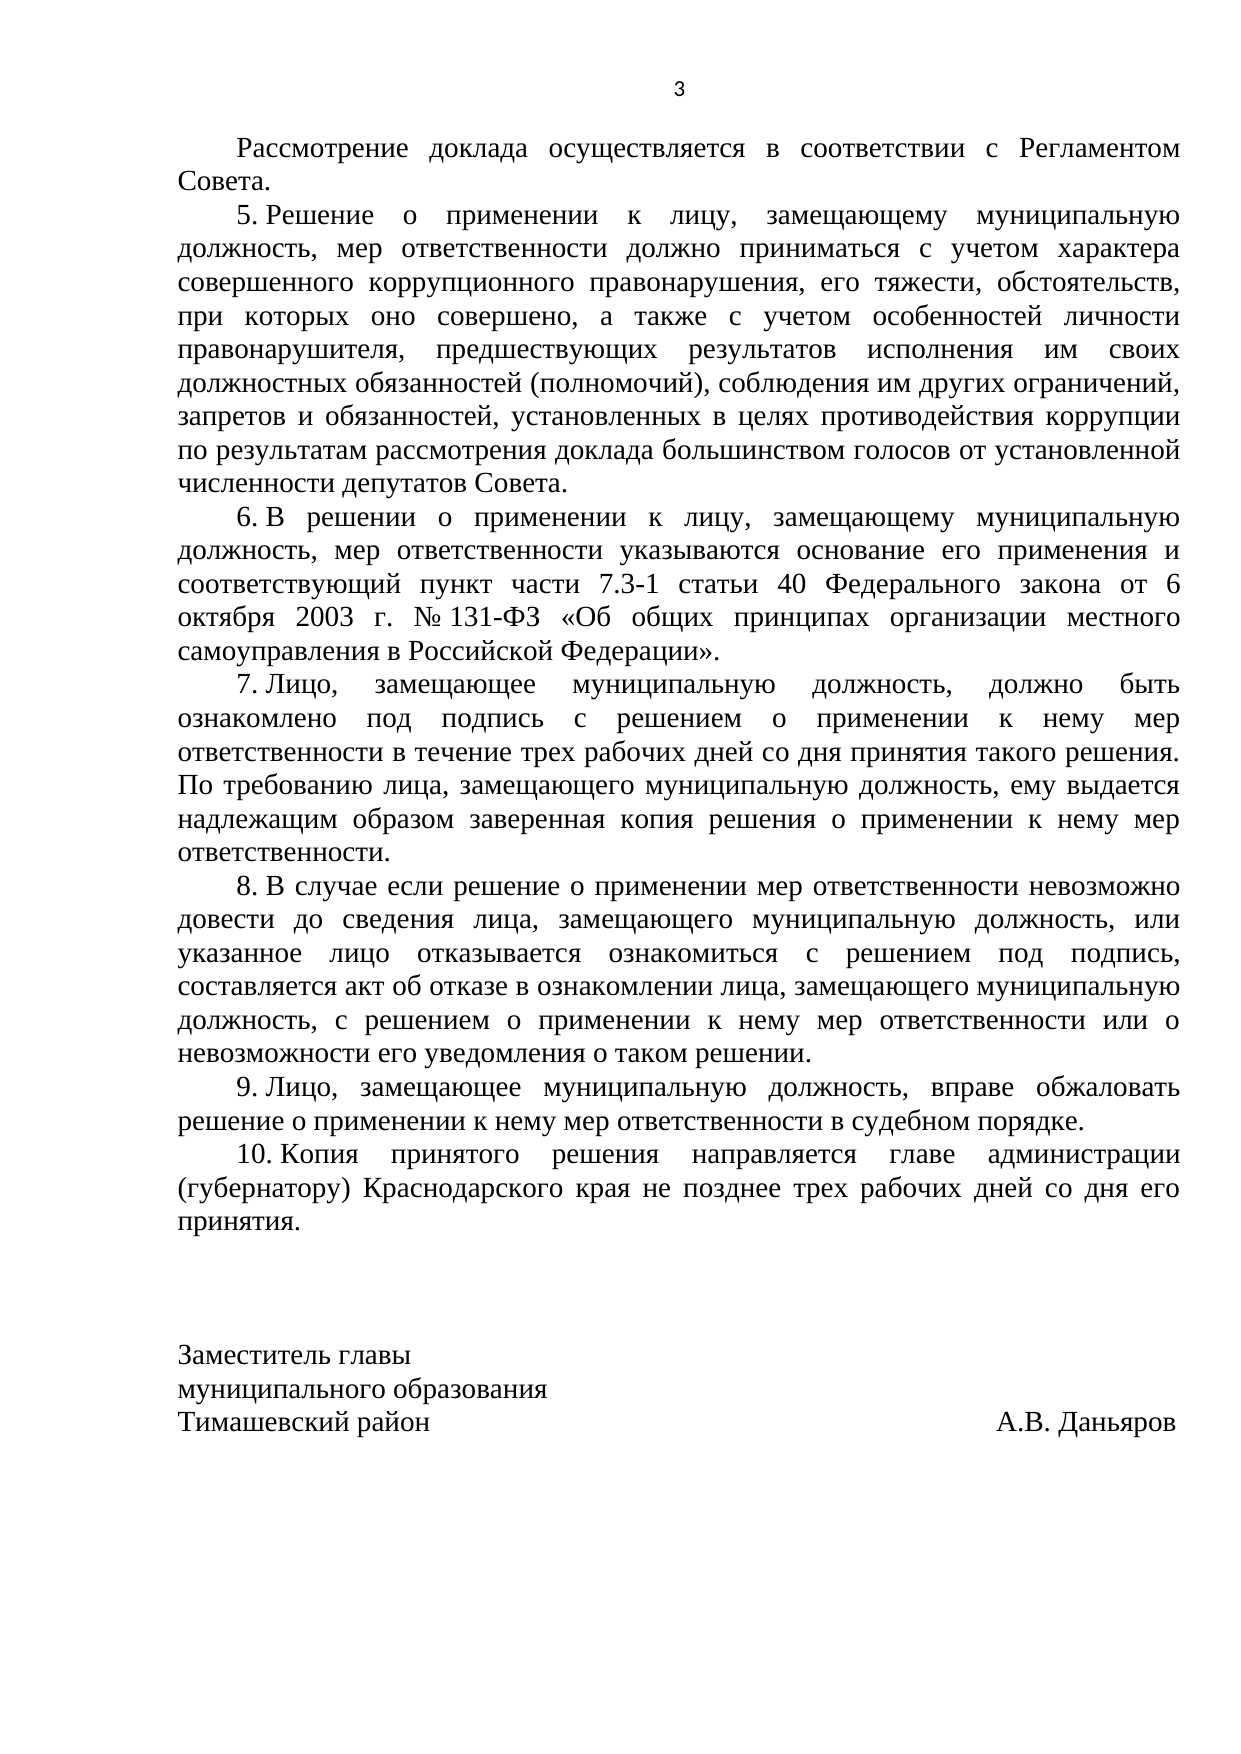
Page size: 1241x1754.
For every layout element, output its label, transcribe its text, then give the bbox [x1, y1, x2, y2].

text 10. Копия принятого решения направляется главе администрации (губернатору) Краснодарского края не позднее трех рабочих дней со дня его принятия. [177, 1136, 1181, 1237]
text Рассмотрение доклада осуществляется в соответствии с Регламентом Совета. [177, 130, 1181, 197]
text муниципального образования [177, 1371, 1181, 1404]
text 5. Решение о применении к лицу, замещающему муниципальную должность, мер ответственности должно приниматься с учетом характера совершенного коррупционного правонарушения, его тяжести, обстоятельств, при которых оно совершено, а также с учетом особенностей личности правонарушителя, предшествующих результатов исполнения им своих должностных обязанностей (полномочий), соблюдения им других ограничений, запретов и обязанностей, установленных в целях противодействия коррупции по результатам рассмотрения доклада большинством голосов от установленной численности депутатов Совета. [177, 197, 1181, 499]
text Заместитель главы [177, 1337, 1181, 1371]
text 9. Лицо, замещающее муниципальную должность, вправе обжаловать решение о применении к нему мер ответственности в судебном порядке. [177, 1069, 1181, 1136]
text 8. В случае если решение о применении мер ответственности невозможно довести до сведения лица, замещающего муниципальную должность, или указанное лицо отказывается ознакомиться с решением под подпись, составляется акт об отказе в ознакомлении лица, замещающего муниципальную должность, с решением о применении к нему мер ответственности или о невозможности его уведомления о таком решении. [177, 868, 1181, 1069]
text 6. В решении о применении к лицу, замещающему муниципальную должность, мер ответственности указываются основание его применения и соответствующий пункт части 7.3-1 статьи 40 Федерального закона от 6 октября 2003 г. № 131-ФЗ «Об общих принципах организации местного самоуправления в Российской Федерации». [177, 499, 1181, 667]
text 7. Лицо, замещающее муниципальную должность, должно быть ознакомлено под подпись с решением о применении к нему мер ответственности в течение трех рабочих дней со дня принятия такого решения. По требованию лица, замещающего муниципальную должность, ему выдается надлежащим образом заверенная копия решения о применении к нему мер ответственности. [177, 667, 1181, 868]
text Тимашевский район А.В. Даньяров [177, 1404, 1181, 1438]
